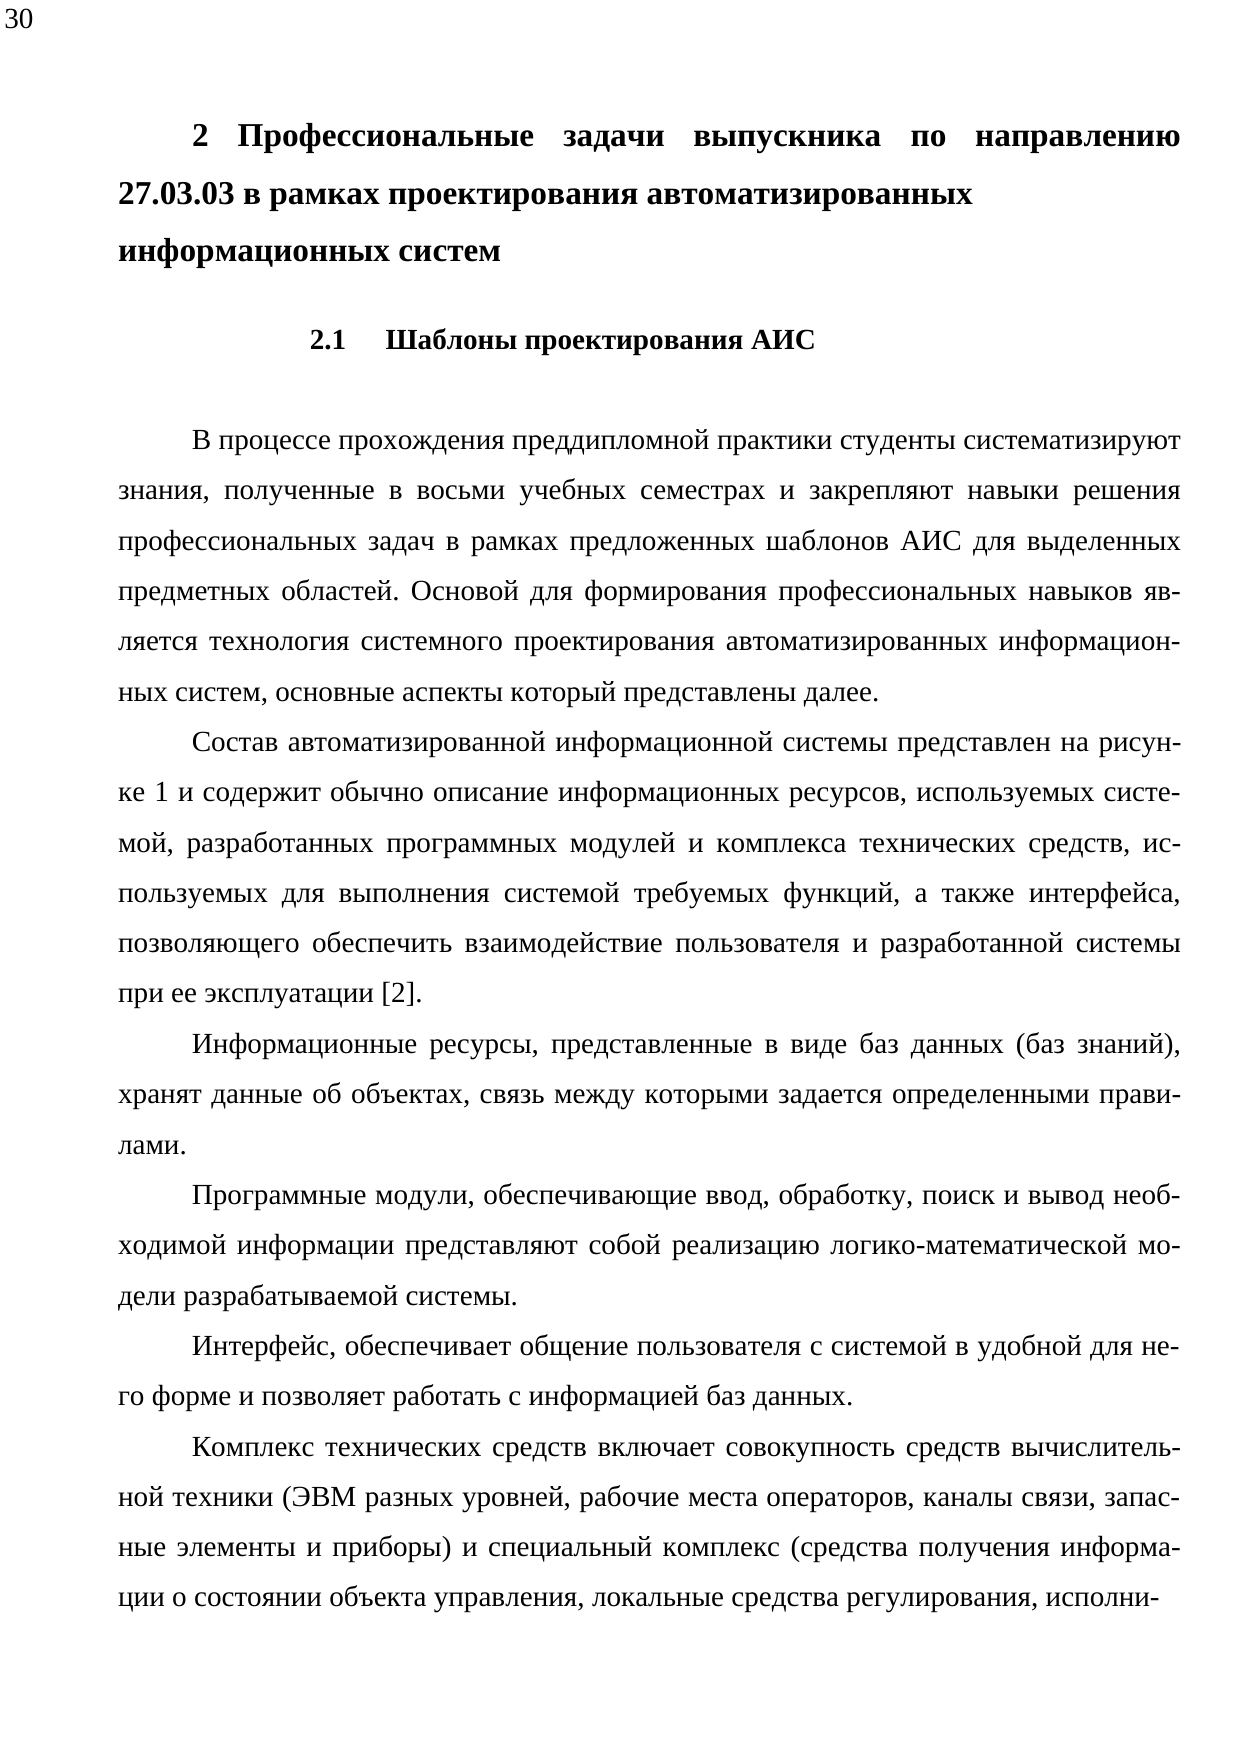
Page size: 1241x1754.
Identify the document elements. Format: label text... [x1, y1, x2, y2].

text Интерфейс, обеспечивает общение пользователя с системой в удобной для не- го форме и позволяет работать с информацией баз данных. [118, 1328, 1181, 1412]
text В процессе прохождения преддипломной практики студенты систематизируют знания, полученные в восьми учебных семестрах и закрепляют навыки решения профессиональных задач в рамках предложенных шаблонов АИС для выделенных предметных областей. Основой для формирования профессиональных навыков яв- ляется технология системного проектирования автоматизированных информацион- ных систем, основные аспекты который представлены далее. [118, 422, 1182, 707]
text Программные модули, обеспечивающие ввод, обработку, поиск и вывод необ- ходимой информации представляют собой реализацию логико-математической мо- дели разрабатываемой системы. [118, 1177, 1182, 1311]
text Комплекс технических средств включает совокупность средств вычислитель- ной техники (ЭВМ разных уровней, рабочие места операторов, каналы связи, запас- ные элементы и приборы) и специальный комплекс (средства получения информа- ции о состоянии объекта управления, локальные средства регулирования, исполни- [118, 1429, 1182, 1613]
text Информационные ресурсы, представленные в виде баз данных (баз знаний), хранят данные об объектах, связь между которыми задается определенными прави- лами. [118, 1026, 1182, 1160]
text 27.03.03 в рамках проектирования автоматизированных информационных систем [118, 173, 974, 269]
subtitle Шаблоны проектирования АИС [236, 322, 1207, 356]
subtitle 2 Профессиональные задачи выпускника по направлению [192, 116, 1207, 154]
text Состав автоматизированной информационной системы представлен на рисун- ке 1 и содержит обычно описание информационных ресурсов, используемых систе- мой, разработанных программных модулей и комплекса технических средств, ис- пользуемых для выполнения системой требуемых функций, а также интерфейса, позволяющего обеспечить взаимодействие пользователя и разработанной системы при ее эксплуатации [2]. [118, 724, 1182, 1009]
